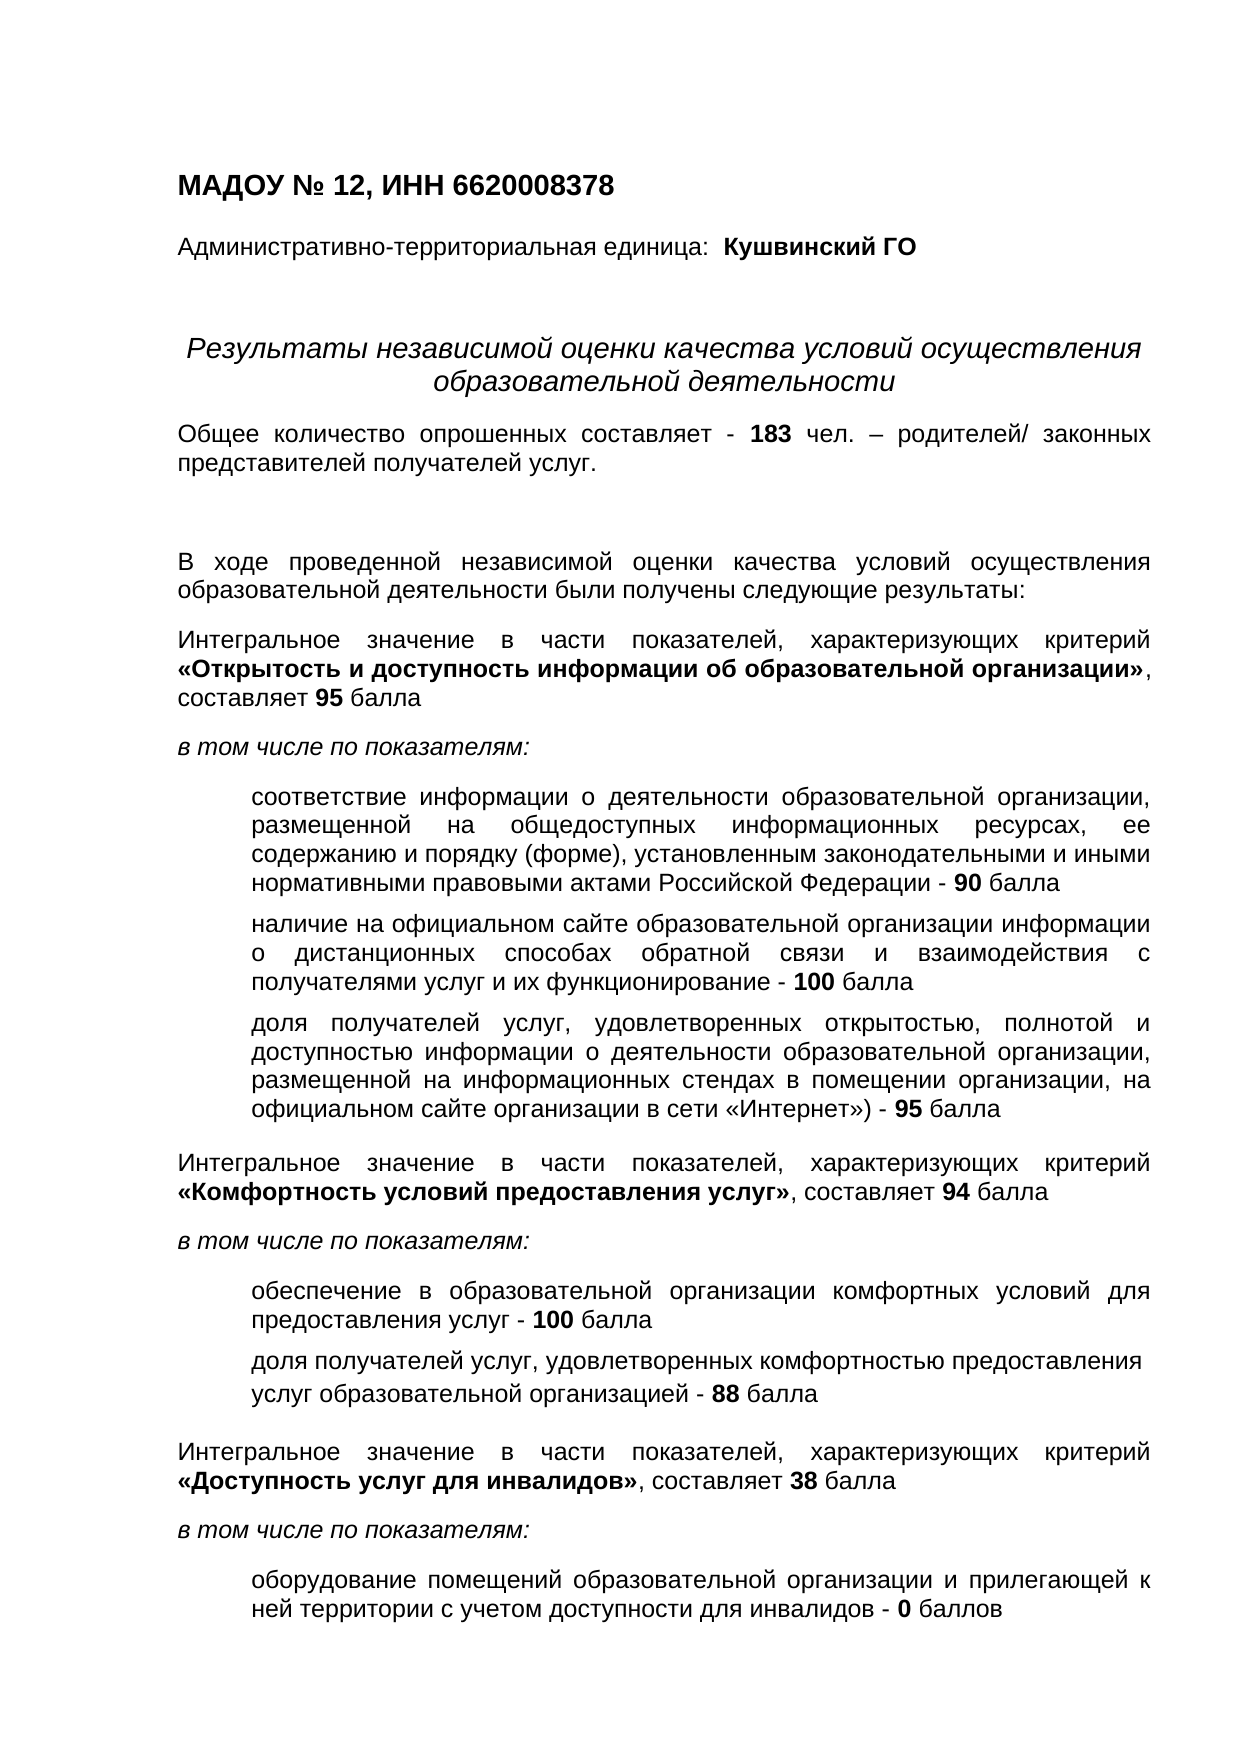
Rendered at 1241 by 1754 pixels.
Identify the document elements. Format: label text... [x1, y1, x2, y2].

text соответствие информации о деятельности образовательной организации, размещенной на общедоступных информационных ресурсах, ее содержанию и порядку (форме), установленным законодательными и иными нормативными правовыми актами Российской Федерации - 90 балла [251, 782, 1152, 897]
text Интегральное значение в части показателей, характеризующих критерий «Комфортность условий предоставления услуг», составляет 94 балла [177, 1148, 1152, 1205]
text доля получателей услуг, удовлетворенных открытостью, полнотой и доступностью информации о деятельности образовательной организации, размещенной на информационных стендах в помещении организации, на официальном сайте организации в сети «Интернет») - 95 балла [251, 1008, 1152, 1123]
text обеспечение в образовательной организации комфортных условий для предоставления услуг - 100 балла [251, 1276, 1152, 1333]
subtitle МАДОУ № 12, ИНН 6620008378 [177, 168, 1152, 202]
text оборудование помещений образовательной организации и прилегающей к ней территории с учетом доступности для инвалидов - 0 баллов [251, 1565, 1152, 1622]
text Общее количество опрошенных составляет - 183 чел. – родителей/ законных представителей получателей услуг. [177, 419, 1152, 476]
text Результаты независимой оценки качества условий осуществления образовательной деятельности [177, 331, 1152, 398]
text в том числе по показателям: [177, 1226, 1152, 1255]
text Интегральное значение в части показателей, характеризующих критерий «Доступность услуг для инвалидов», составляет 38 балла [177, 1437, 1152, 1494]
text доля получателей услуг, удовлетворенных комфортностью предоставления услуг образовательной организацией - 88 балла [251, 1346, 1152, 1408]
text Интегральное значение в части показателей, характеризующих критерий «Открытость и доступность информации об образовательной организации», составляет 95 балла [177, 625, 1152, 711]
text в том числе по показателям: [177, 1515, 1152, 1544]
text Административно-территориальная единица: Кушвинский ГО [177, 232, 1152, 260]
text В ходе проведенной независимой оценки качества условий осуществления образовательной деятельности были получены следующие результаты: [177, 547, 1152, 604]
text наличие на официальном сайте образовательной организации информации о дистанционных способах обратной связи и взаимодействия с получателями услуг и их функционирование - 100 балла [251, 909, 1152, 995]
text в том числе по показателям: [177, 732, 1152, 761]
